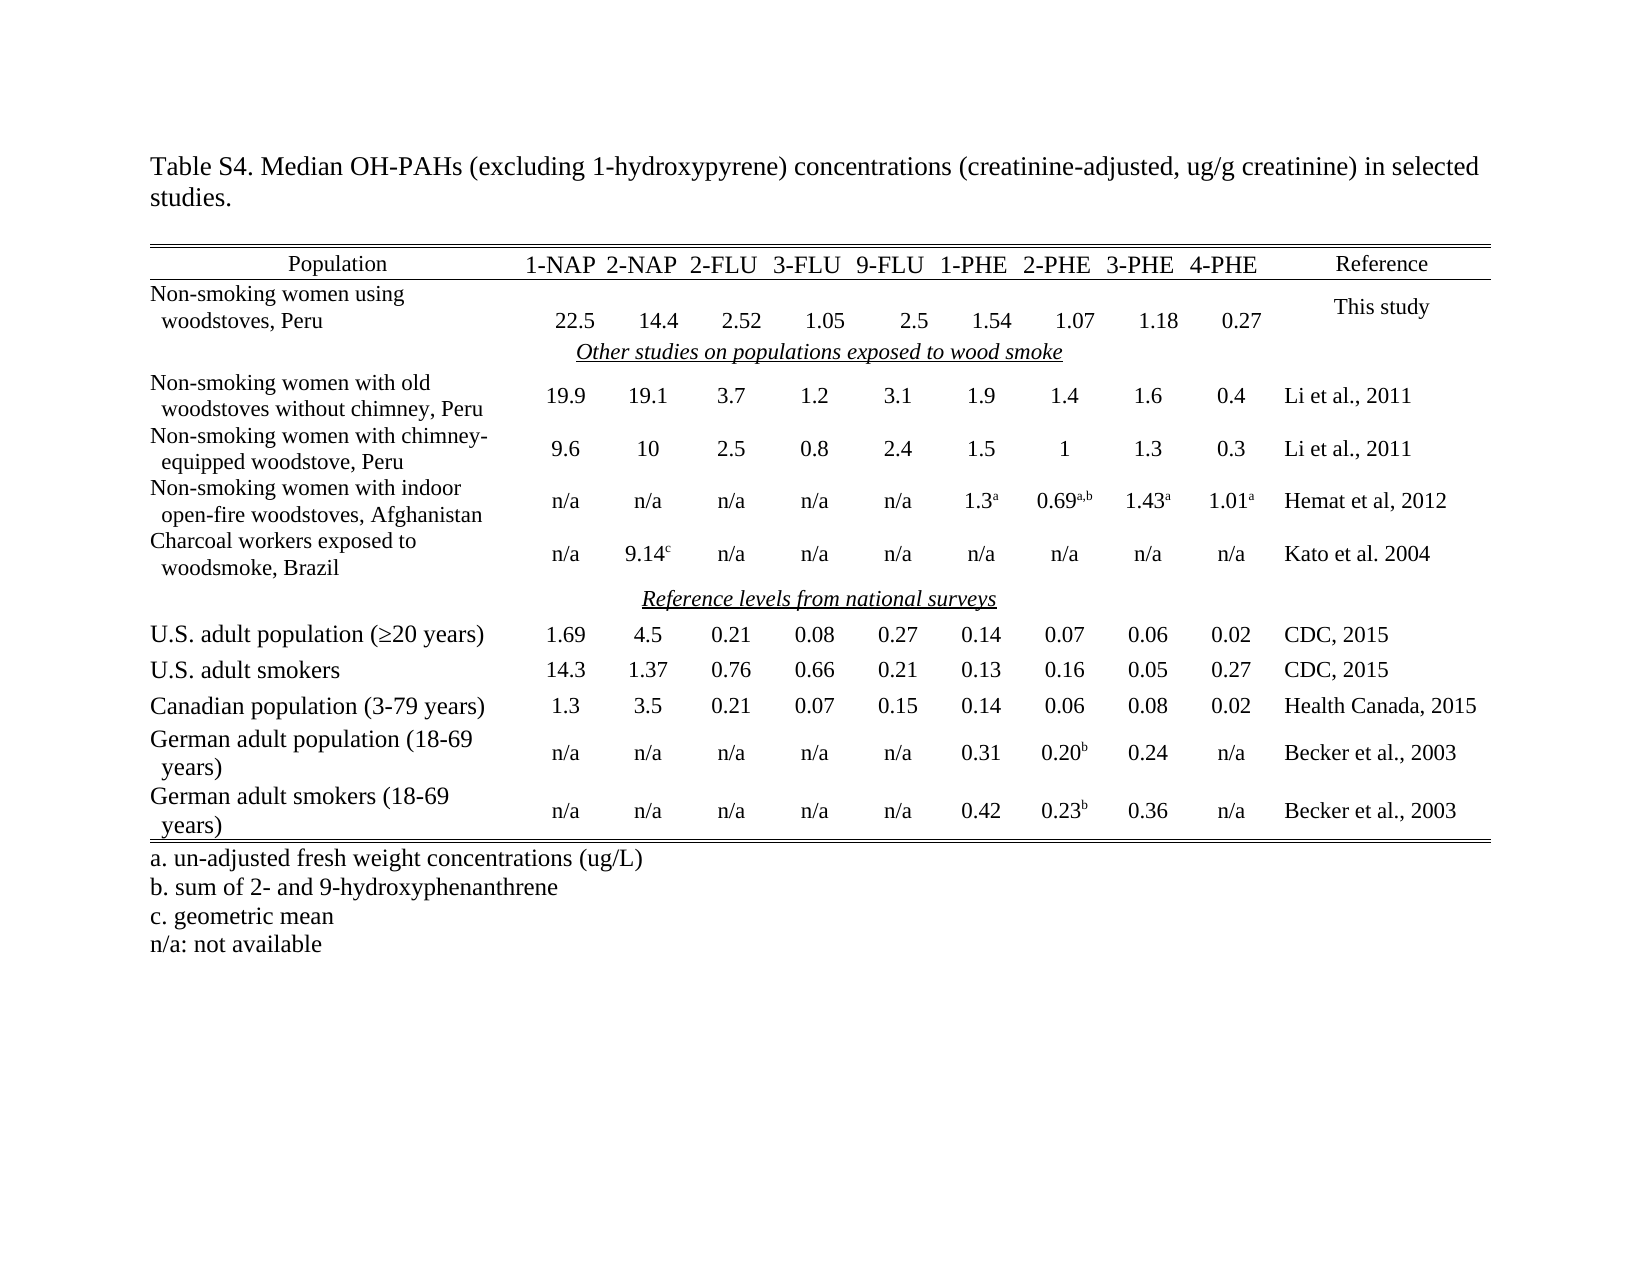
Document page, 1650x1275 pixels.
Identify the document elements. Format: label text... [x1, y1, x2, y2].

table_cell n/a [606, 724, 689, 781]
table_cell 0.15 [856, 688, 939, 724]
text a. un-adjusted fresh weight concentrations (ug/L) [150, 843, 1491, 872]
table_cell 3.5 [606, 688, 689, 724]
table_header 3-PHE [1106, 248, 1189, 279]
table_cell n/a [1106, 527, 1189, 580]
table_cell 1.3 [525, 688, 606, 724]
table_cell 1.54 [940, 280, 1023, 333]
table_cell 0.21 [690, 616, 773, 652]
table_cell 0.14 [940, 616, 1023, 652]
table_cell 2.4 [856, 422, 939, 474]
table_cell This study [1273, 280, 1491, 333]
table_cell n/a [773, 475, 856, 527]
table_cell n/a [525, 781, 606, 839]
table_cell 19.1 [606, 369, 689, 422]
table_cell CDC, 2015 [1273, 616, 1491, 652]
table_header 2-NAP [606, 248, 689, 279]
text Table S4. Median OH-PAHs (excluding 1-hydroxypyrene) concentrations (creatinine-adjusted, ug/g creatinine) in selected studies. [150, 150, 1491, 212]
table_header 9-FLU [856, 248, 939, 279]
table_cell 1.3 [1106, 422, 1189, 474]
table_cell 0.07 [773, 688, 856, 724]
table_cell Li et al., 2011 [1273, 369, 1491, 422]
table_cell 0.16 [1023, 652, 1106, 688]
table_cell 2.5 [856, 280, 939, 333]
table_cell 22.5 [525, 280, 606, 333]
table_header 3-FLU [773, 248, 856, 279]
table_cell n/a [606, 781, 689, 839]
table_cell 0.14 [940, 688, 1023, 724]
table_cell 1.05 [773, 280, 856, 333]
table_cell 1.3a [940, 475, 1023, 527]
table_cell 1 [1023, 422, 1106, 474]
table_cell n/a [525, 475, 606, 527]
table_cell n/a [856, 527, 939, 580]
text n/a: not available [150, 929, 1491, 958]
table_cell n/a [1190, 781, 1273, 839]
table_cell n/a [1190, 527, 1273, 580]
table_cell 1.37 [606, 652, 689, 688]
table_cell 0.4 [1190, 369, 1273, 422]
table_cell n/a [1190, 724, 1273, 781]
table_cell 14.3 [525, 652, 606, 688]
table_cell 1.5 [940, 422, 1023, 474]
table_cell 1.01a [1190, 475, 1273, 527]
table_cell 9.14c [606, 527, 689, 580]
table_cell 0.02 [1190, 616, 1273, 652]
table_cell n/a [606, 475, 689, 527]
table_cell 0.3 [1190, 422, 1273, 474]
table_cell 1.69 [525, 616, 606, 652]
table_cell 0.69a,b [1023, 475, 1106, 527]
table_cell n/a [690, 781, 773, 839]
table_cell CDC, 2015 [1273, 652, 1491, 688]
table_cell 2.5 [690, 422, 773, 474]
table_cell 1.4 [1023, 369, 1106, 422]
table_cell 1.07 [1023, 280, 1106, 333]
table_cell n/a [773, 781, 856, 839]
table_cell Reference levels from national surveys [150, 580, 1491, 616]
table_header Population [150, 248, 525, 279]
table_cell n/a [690, 724, 773, 781]
text c. geometric mean [150, 901, 1491, 929]
table_header 2-PHE [1023, 248, 1106, 279]
table_cell 0.42 [940, 781, 1023, 839]
table_cell 0.07 [1023, 616, 1106, 652]
table_cell Non-smoking women with old woodstoves without chimney, Peru [150, 369, 525, 422]
table_cell 0.06 [1106, 616, 1189, 652]
table_cell 4.5 [606, 616, 689, 652]
table_cell 0.21 [856, 652, 939, 688]
table_cell 0.27 [856, 616, 939, 652]
table_cell n/a [773, 724, 856, 781]
table_cell 0.02 [1190, 688, 1273, 724]
table_cell Canadian population (3-79 years) [150, 688, 525, 724]
table_cell Charcoal workers exposed to woodsmoke, Brazil [150, 527, 525, 580]
table_cell Kato et al. 2004 [1273, 527, 1491, 580]
table_cell n/a [1023, 527, 1106, 580]
table_cell Non-smoking women using woodstoves, Peru [150, 280, 525, 333]
table_cell 0.08 [1106, 688, 1189, 724]
text b. sum of 2- and 9-hydroxyphenanthrene [150, 872, 1491, 901]
table_cell 1.2 [773, 369, 856, 422]
table_header 1-NAP [525, 248, 606, 279]
table_cell German adult population (18-69 years) [150, 724, 525, 781]
table_cell Non-smoking women with chimney-equipped woodstove, Peru [150, 422, 525, 474]
table_header 4-PHE [1190, 248, 1273, 279]
table_cell 3.1 [856, 369, 939, 422]
table_cell 0.06 [1023, 688, 1106, 724]
table_cell Health Canada, 2015 [1273, 688, 1491, 724]
table_cell 19.9 [525, 369, 606, 422]
table_cell 1.9 [940, 369, 1023, 422]
table_cell 0.76 [690, 652, 773, 688]
table_cell 0.27 [1190, 652, 1273, 688]
table_cell 10 [606, 422, 689, 474]
table_cell 0.8 [773, 422, 856, 474]
table_cell 0.05 [1106, 652, 1189, 688]
table_cell Li et al., 2011 [1273, 422, 1491, 474]
table_cell 0.66 [773, 652, 856, 688]
table_cell German adult smokers (18-69 years) [150, 781, 525, 839]
table_cell n/a [856, 475, 939, 527]
table_cell n/a [525, 724, 606, 781]
table_cell 0.13 [940, 652, 1023, 688]
table_cell 0.27 [1190, 280, 1273, 333]
table_cell Hemat et al, 2012 [1273, 475, 1491, 527]
table_cell U.S. adult population (≥20 years) [150, 616, 525, 652]
table_cell 1.6 [1106, 369, 1189, 422]
table_cell n/a [690, 475, 773, 527]
table_cell 14.4 [606, 280, 689, 333]
table_cell n/a [940, 527, 1023, 580]
table_cell n/a [690, 527, 773, 580]
table_cell 0.31 [940, 724, 1023, 781]
table_cell 0.36 [1106, 781, 1189, 839]
table_cell n/a [525, 527, 606, 580]
table_header 2-FLU [690, 248, 773, 279]
table_cell 2.52 [690, 280, 773, 333]
table_cell n/a [856, 781, 939, 839]
table_cell 3.7 [690, 369, 773, 422]
table_cell Becker et al., 2003 [1273, 724, 1491, 781]
table_cell Becker et al., 2003 [1273, 781, 1491, 839]
table_cell Non-smoking women with indoor open-fire woodstoves, Afghanistan [150, 475, 525, 527]
table_cell 0.20b [1023, 724, 1106, 781]
table_header 1-PHE [940, 248, 1023, 279]
table_cell 0.08 [773, 616, 856, 652]
table_cell 9.6 [525, 422, 606, 474]
table_cell 1.43a [1106, 475, 1189, 527]
table_cell 0.21 [690, 688, 773, 724]
table_cell n/a [856, 724, 939, 781]
table_cell 1.18 [1106, 280, 1189, 333]
table_cell n/a [773, 527, 856, 580]
table_cell Other studies on populations exposed to wood smoke [150, 333, 1491, 369]
table_cell U.S. adult smokers [150, 652, 525, 688]
table_header Reference [1273, 248, 1491, 279]
table_cell 0.23b [1023, 781, 1106, 839]
table_cell 0.24 [1106, 724, 1189, 781]
